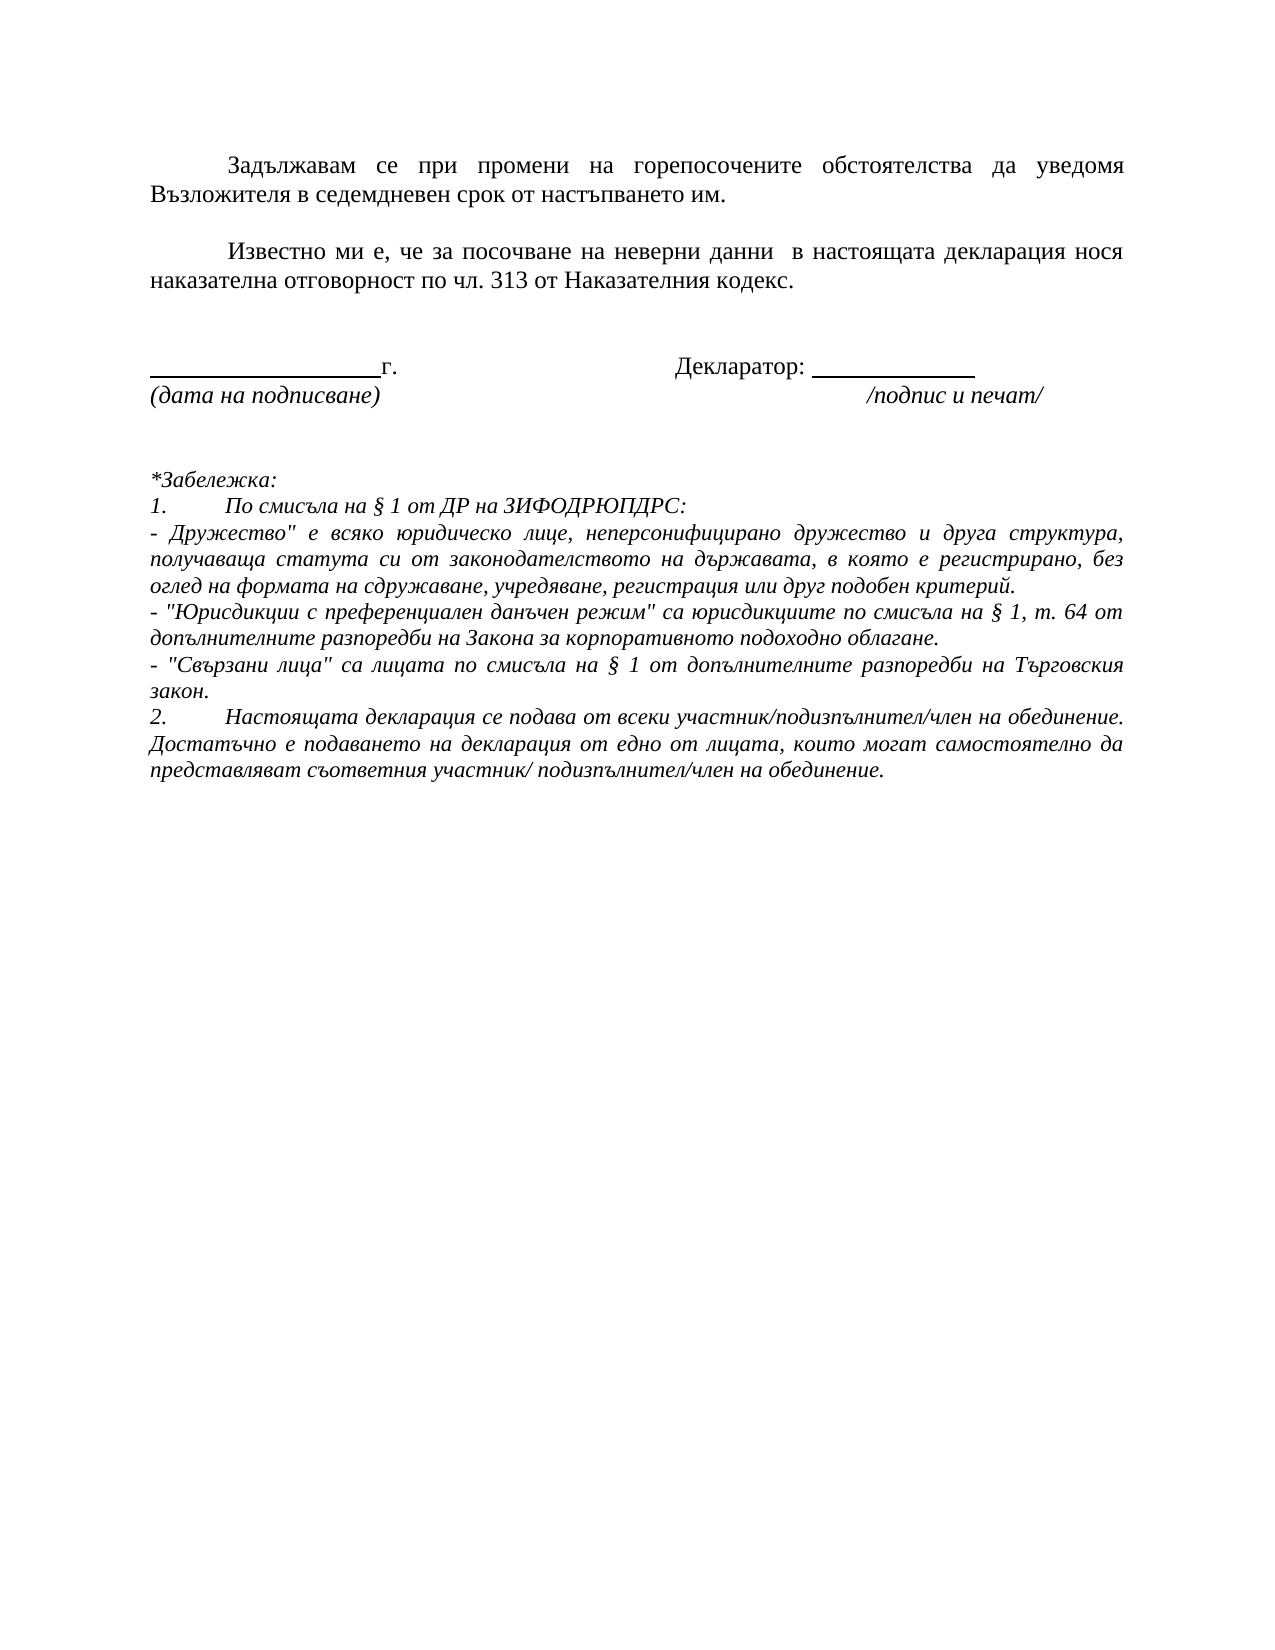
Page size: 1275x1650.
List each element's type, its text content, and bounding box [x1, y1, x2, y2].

text - "Свързани лица" са лицата по смисъла на § 1 от допълнителните разпоредби на Търговския закон. [150, 651, 1125, 703]
text - "Юрисдикции с преференциален данъчен режим" са юрисдикциите по смисъла на § 1, т. 64 от допълнителните разпоредби на Закона за корпоративното подоходно облагане. [150, 598, 1125, 651]
text Известно ми е, че за посочване на неверни данни в настоящата декларация нося наказателна отговорност по чл. 313 от Наказателния кодекс. [150, 236, 1125, 294]
text - Дружество" е всяко юридическо лице, неперсонифицирано дружество и друга структура, получаваща статута си от законодателството на държавата, в която е регистрирано, без оглед на формата на сдружаване, учредяване, регистрация или друг подобен критерий. [150, 519, 1125, 598]
text г. Декларатор: [150, 351, 1125, 380]
text (дата на подписване) /подпис и печат/ [150, 380, 1125, 409]
text 2. Настоящата декларация се подава от всеки участник/подизпълнител/член на обединение. Достатъчно е подаването на декларация от едно от лицата, които могат самостоятелно да представляват съответния участник/ подизпълнител/член на обединение. [150, 703, 1125, 782]
text Задължавам се при промени на горепосочените обстоятелства да уведомя Възложителя в седемдневен срок от настъпването им. [150, 150, 1125, 207]
text 1. По смисъла на § 1 от ДР на ЗИФОДРЮПДРС: [150, 493, 1125, 519]
text *Забележка: [150, 466, 1125, 493]
